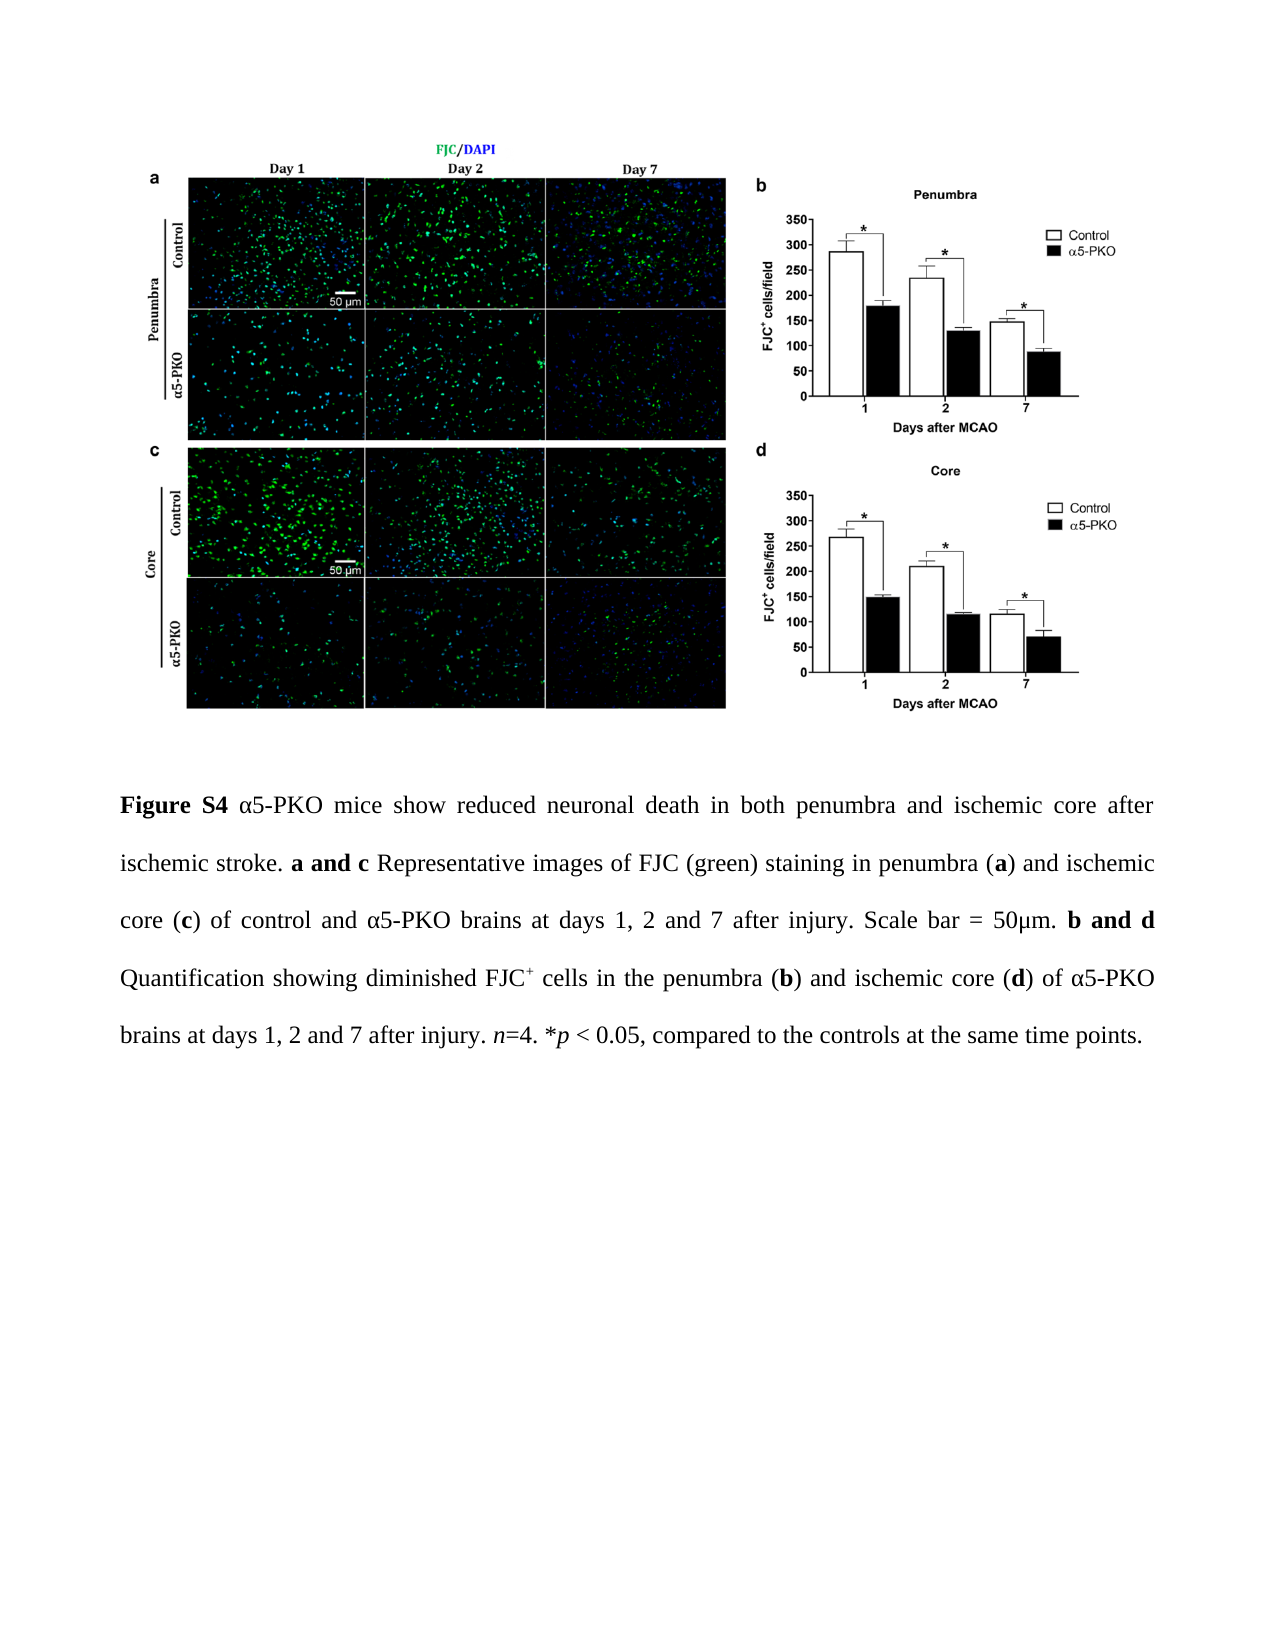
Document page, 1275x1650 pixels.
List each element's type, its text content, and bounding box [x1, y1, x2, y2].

text Figure S4 α5-PKO mice show reduced neuronal death in both penumbra and ischemic core after ischemic stroke. a and c Representative images of FJC (green) staining in penumbra (a) and ischemic core (c) of control and α5-PKO brains at days 1, 2 and 7 after injury. Scale bar = 50μm. b and d Quantification showing diminished FJC+ cells in the penumbra (b) and ischemic core (d) of α5-PKO brains at days 1, 2 and 7 after injury. n=4. *p < 0.05, compared to the controls at the same time points. [120, 790, 1155, 1049]
picture [120, 120, 1148, 737]
